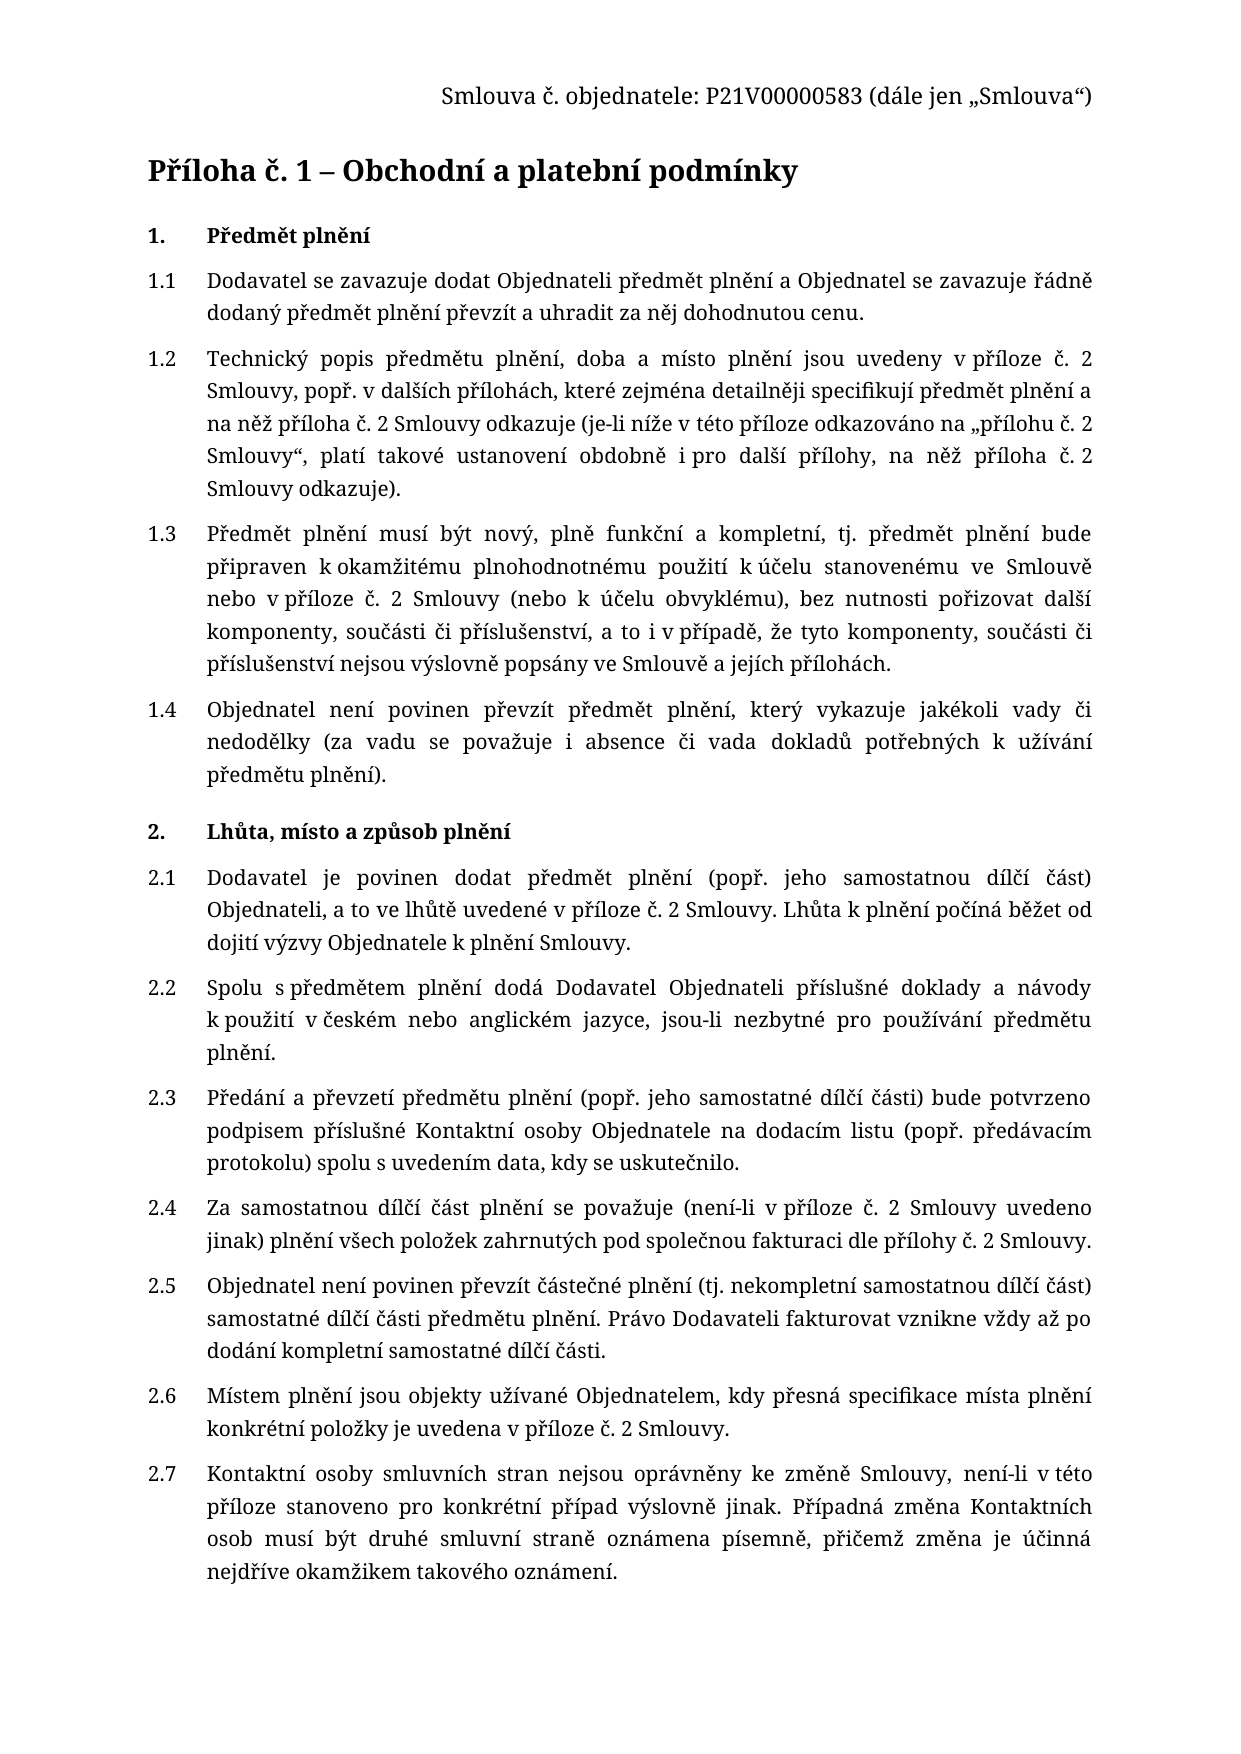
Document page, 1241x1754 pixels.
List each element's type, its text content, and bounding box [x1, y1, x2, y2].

list Předmět plnění musí být nový, plně funkční a kompletní, tj. předmět plnění bude připraven k okamžitému plnohodnotnému použití k účelu stanovenému ve Smlouvě nebo v příloze č. 2 Smlouvy (nebo k účelu obvyklému), bez nutnosti pořizovat další komponenty, součásti či příslušenství, a to i v případě, že tyto komponenty, součásti či příslušenství nejsou výslovně popsány ve Smlouvě a jejích přílohách. [148, 519, 1093, 678]
list Objednatel není povinen převzít předmět plnění, který vykazuje jakékoli vady či nedodělky (za vadu se považuje i absence či vada dokladů potřebných k užívání předmětu plnění). [148, 695, 1093, 788]
list Předmět plnění [148, 221, 1093, 249]
list Dodavatel se zavazuje dodat Objednateli předmět plnění a Objednatel se zavazuje řádně dodaný předmět plnění převzít a uhradit za něj dohodnutou cenu. [148, 266, 1093, 327]
list Předání a převzetí předmětu plnění (popř. jeho samostatné dílčí části) bude potvrzeno podpisem příslušné Kontaktní osoby Objednatele na dodacím listu (popř. předávacím protokolu) spolu s uvedením data, kdy se uskutečnilo. [148, 1083, 1093, 1177]
list Dodavatel je povinen dodat předmět plnění (popř. jeho samostatnou dílčí část) Objednateli, a to ve lhůtě uvedené v příloze č. 2 Smlouvy. Lhůta k plnění počíná běžet od dojití výzvy Objednatele k plnění Smlouvy. [148, 863, 1093, 956]
list Technický popis předmětu plnění, doba a místo plnění jsou uvedeny v příloze č. 2 Smlouvy, popř. v dalších přílohách, které zejména detailněji specifikují předmět plnění a na něž příloha č. 2 Smlouvy odkazuje (je-li níže v této příloze odkazováno na „přílohu č. 2 Smlouvy“, platí takové ustanovení obdobně i pro další přílohy, na něž příloha č. 2 Smlouvy odkazuje). [148, 344, 1093, 502]
list Za samostatnou dílčí část plnění se považuje (není-li v příloze č. 2 Smlouvy uvedeno jinak) plnění všech položek zahrnutých pod společnou fakturaci dle přílohy č. 2 Smlouvy. [148, 1193, 1093, 1254]
list Místem plnění jsou objekty užívané Objednatelem, kdy přesná specifikace místa plnění konkrétní položky je uvedena v příloze č. 2 Smlouvy. [148, 1382, 1093, 1443]
list Objednatel není povinen převzít částečné plnění (tj. nekompletní samostatnou dílčí část) samostatné dílčí části předmětu plnění. Právo Dodavateli fakturovat vznikne vždy až po dodání kompletní samostatné dílčí části. [148, 1271, 1093, 1365]
list Kontaktní osoby smluvních stran nejsou oprávněny ke změně Smlouvy, není-li v této příloze stanoveno pro konkrétní případ výslovně jinak. Případná změna Kontaktních osob musí být druhé smluvní straně oznámena písemně, přičemž změna je účinná nejdříve okamžikem takového oznámení. [148, 1459, 1093, 1586]
list Spolu s předmětem plnění dodá Dodavatel Objednateli příslušné doklady a návody k použití v českém nebo anglickém jazyce, jsou-li nezbytné pro používání předmětu plnění. [148, 973, 1093, 1067]
text Příloha č. 1 – Obchodní a platební podmínky [148, 150, 1093, 190]
list Lhůta, místo a způsob plnění [148, 817, 1093, 846]
